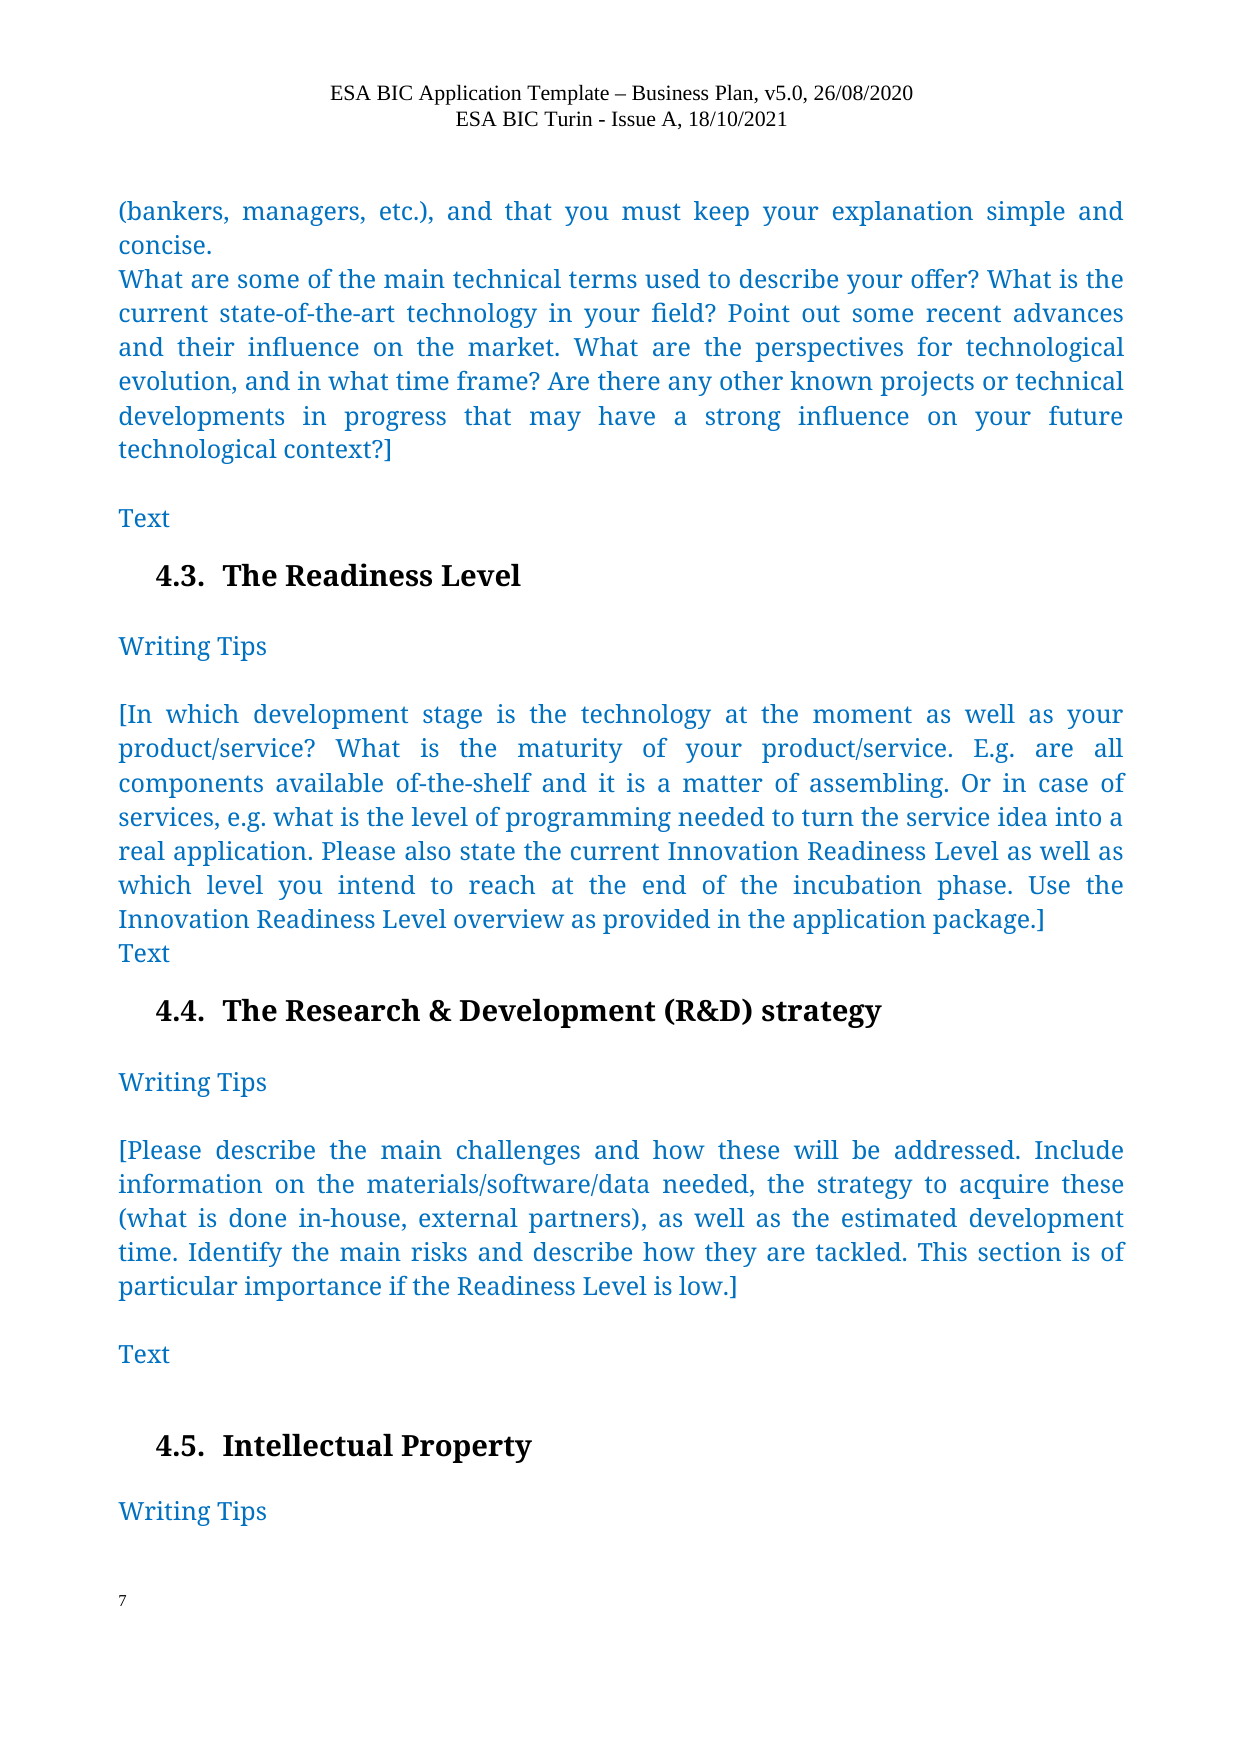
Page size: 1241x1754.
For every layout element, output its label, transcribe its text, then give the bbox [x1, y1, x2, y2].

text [118, 194, 1125, 262]
text Text [118, 936, 1125, 969]
subtitle Intellectual Property [156, 1426, 1125, 1465]
text Writing Tips [118, 1494, 1125, 1528]
text Writing Tips [118, 629, 1125, 663]
text [Please describe the main challenges and how these will be addressed. Include information on the materials/software/data needed, the strategy to acquire these (what is done in-house, external partners), as well as the estimated development time. Identify the main risks and describe how they are tackled. This section is of particular importance if the Readiness Level is low.] [118, 1132, 1125, 1303]
text What are some of the main technical terms used to describe your offer? What is the current state-of-the-art technology in your field? Point out some recent advances and their influence on the market. What are the perspectives for technological evolution, and in what time frame? Are there any other known projects or technical developments in progress that may have a strong influence on your future technological context?] [118, 262, 1125, 466]
subtitle The Readiness Level [156, 555, 1125, 595]
text [In which development stage is the technology at the moment as well as your product/service? What is the maturity of your product/service. E.g. are all components available of-the-shelf and it is a matter of assembling. Or in case of services, e.g. what is the level of programming needed to turn the service idea into a real application. Please also state the current Innovation Readiness Level as well as which level you intend to reach at the end of the incubation phase. Use the Innovation Readiness Level overview as provided in the application package.] [118, 697, 1125, 936]
text Text [118, 1337, 1125, 1371]
subtitle The Research & Development (R&D) strategy [156, 990, 1125, 1030]
text Writing Tips [118, 1064, 1125, 1098]
text Text [118, 500, 1125, 534]
